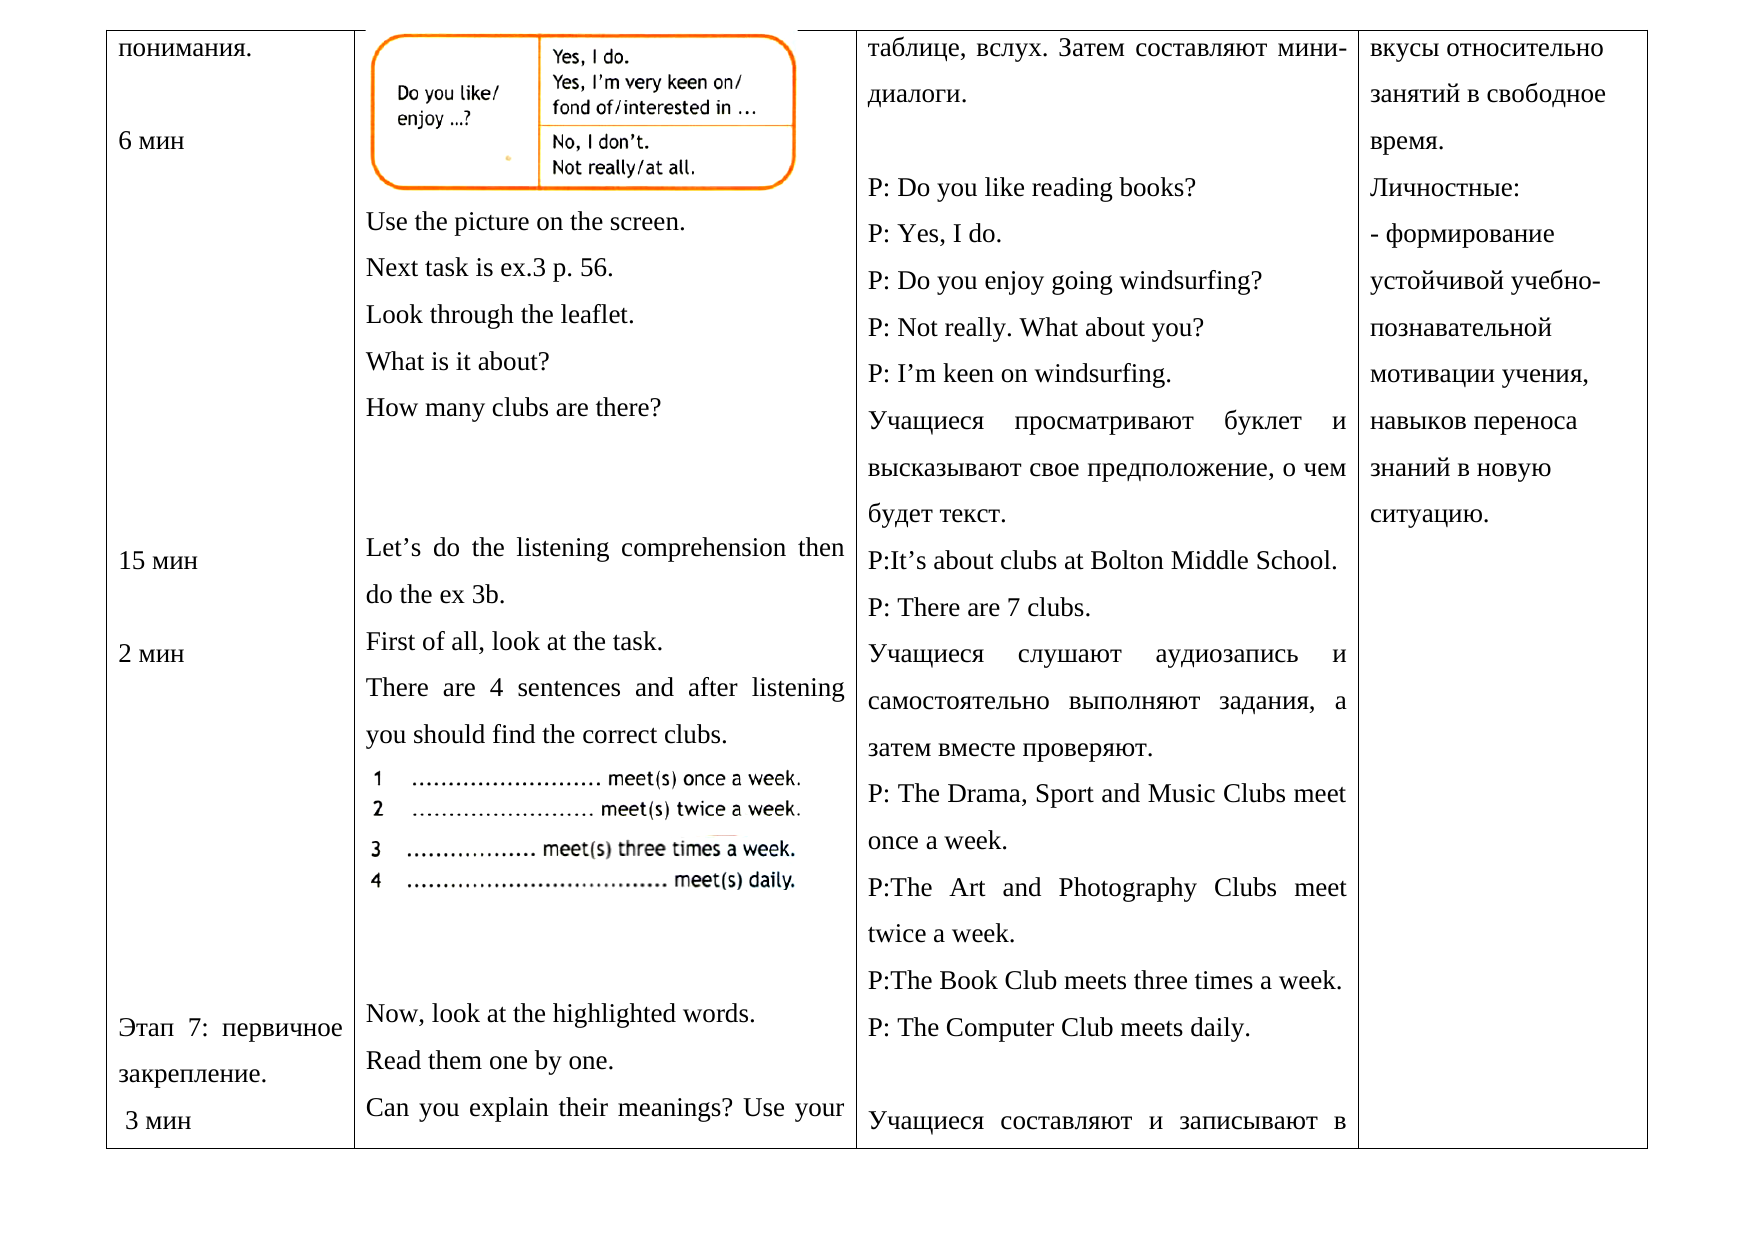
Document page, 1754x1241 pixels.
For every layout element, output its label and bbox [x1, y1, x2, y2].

table_cell [355, 31, 856, 1148]
table_cell [107, 31, 354, 1148]
table_cell [857, 31, 1358, 1148]
table_cell [1359, 31, 1647, 1148]
